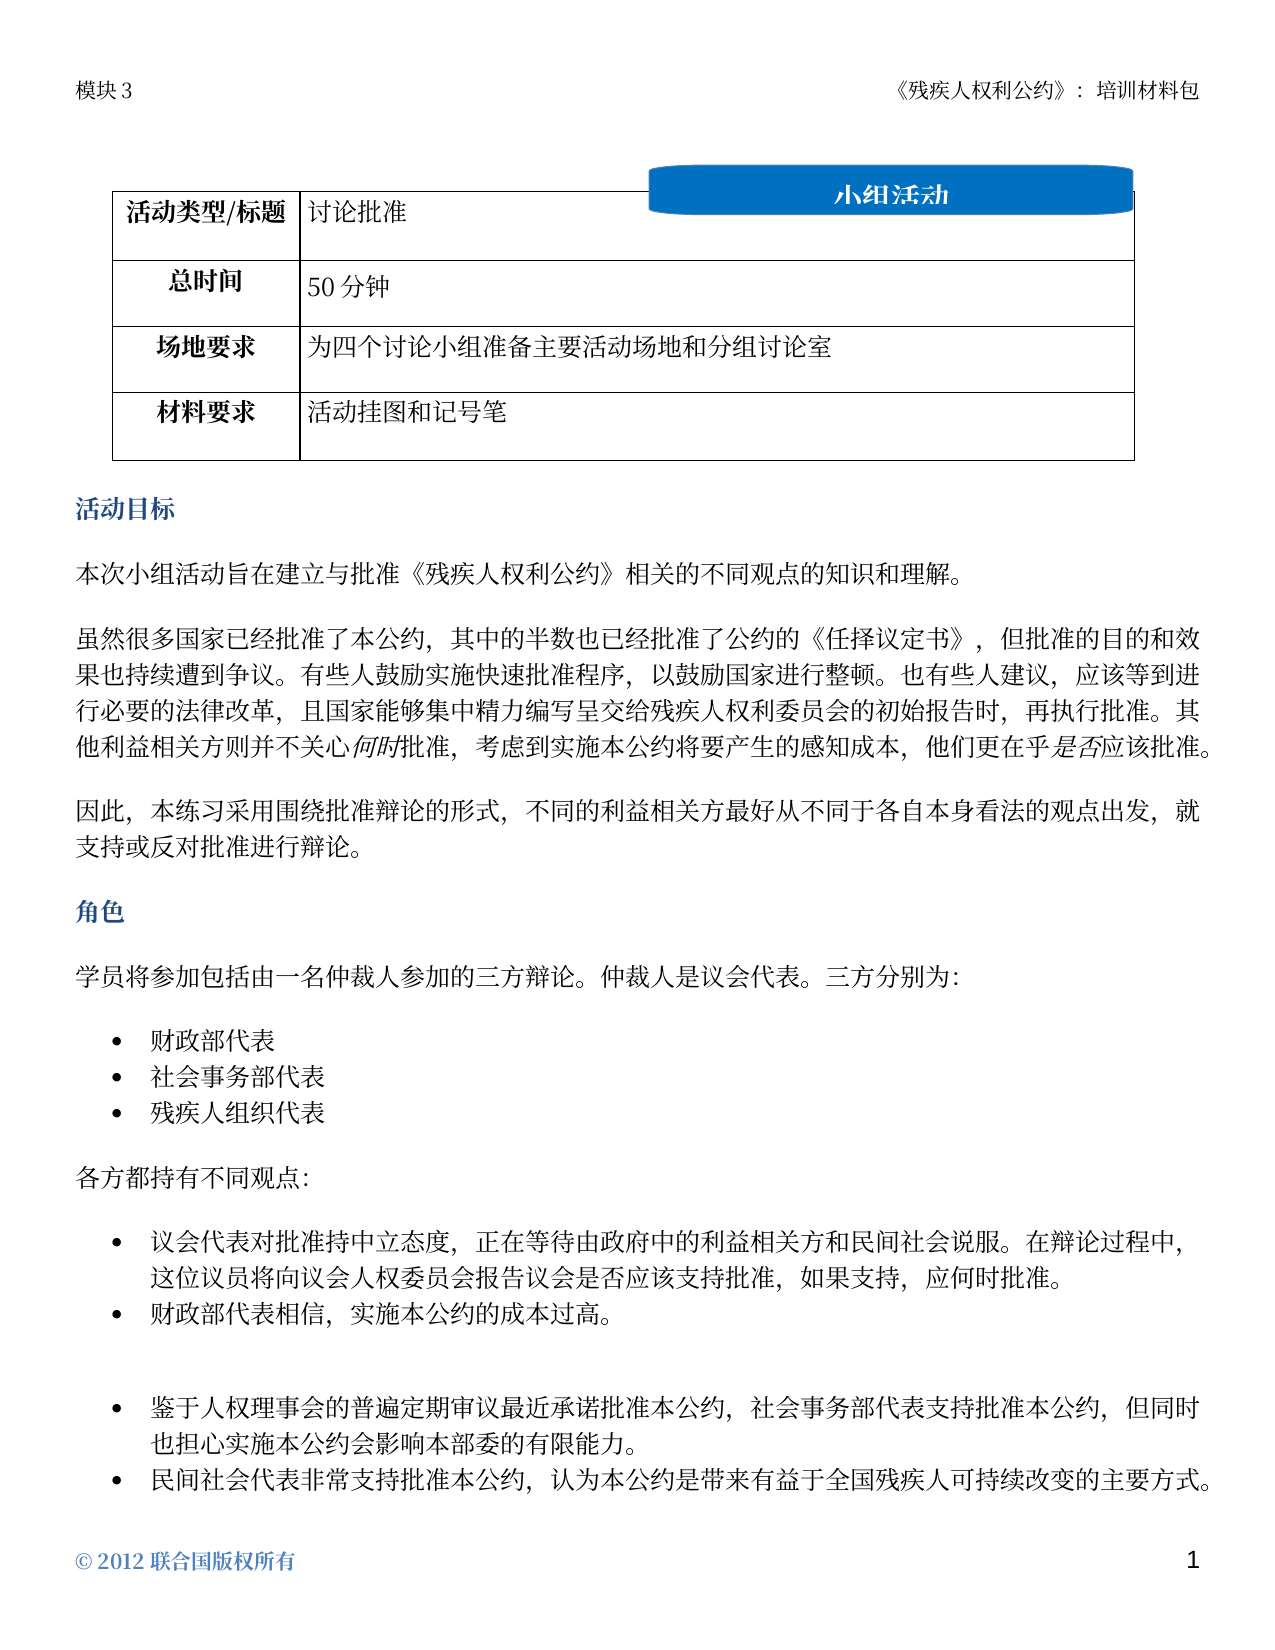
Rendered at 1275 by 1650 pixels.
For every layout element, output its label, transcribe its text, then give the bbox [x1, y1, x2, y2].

table_header 活动类型/标题 [113, 192, 299, 260]
list 社会事务部代表 [112, 1058, 1200, 1094]
table_cell 总时间 [113, 261, 299, 326]
list 民间社会代表非常支持批准本公约，认为本公约是带来有益于全国残疾人可持续改变的主要方式。 [112, 1460, 1200, 1496]
text 角色 [75, 892, 1200, 928]
text 本次小组活动旨在建立与批准《残疾人权利公约》相关的不同观点的知识和理解。 [75, 555, 1200, 591]
table_header 讨论批准 [301, 192, 1134, 260]
list 财政部代表 [112, 1022, 1200, 1058]
table_cell 活动挂图和记号笔 [301, 393, 1134, 460]
text 活动目标 [75, 490, 1200, 526]
list 鉴于人权理事会的普遍定期审议最近承诺批准本公约，社会事务部代表支持批准本公约，但同时也担心实施本公约会影响本部委的有限能力。 [112, 1388, 1200, 1460]
table_cell 50分钟 [301, 261, 1134, 326]
list 财政部代表相信，实施本公约的成本过高。 [112, 1295, 1200, 1331]
text 因此，本练习采用围绕批准辩论的形式，不同的利益相关方最好从不同于各自本身看法的观点出发，就支持或反对批准进行辩论。 [75, 792, 1200, 864]
table_cell 场地要求 [113, 327, 299, 392]
list 残疾人组织代表 [112, 1094, 1200, 1130]
table_cell 为四个讨论小组准备主要活动场地和分组讨论室 [301, 327, 1134, 392]
text 各方都持有不同观点： [75, 1158, 1200, 1194]
list 议会代表对批准持中立态度，正在等待由政府中的利益相关方和民间社会说服。在辩论过程中，这位议员将向议会人权委员会报告议会是否应该支持批准，如果支持，应何时批准。 [112, 1223, 1200, 1295]
text 学员将参加包括由一名仲裁人参加的三方辩论。仲裁人是议会代表。三方分别为： [75, 957, 1200, 993]
table_cell 材料要求 [113, 393, 299, 460]
text 虽然很多国家已经批准了本公约，其中的半数也已经批准了公约的《任择议定书》，但批准的目的和效果也持续遭到争议。有些人鼓励实施快速批准程序，以鼓励国家进行整顿。也有些人建议，应该等到进行必要的法律改革，且国家能够集中精力编写呈交给残疾人权利委员会的初始报告时，再执行批准。其他利益相关方则并不关心何时批准，考虑到实施本公约将要产生的感知成本，他们更在乎是否应该批准。 [75, 619, 1200, 763]
